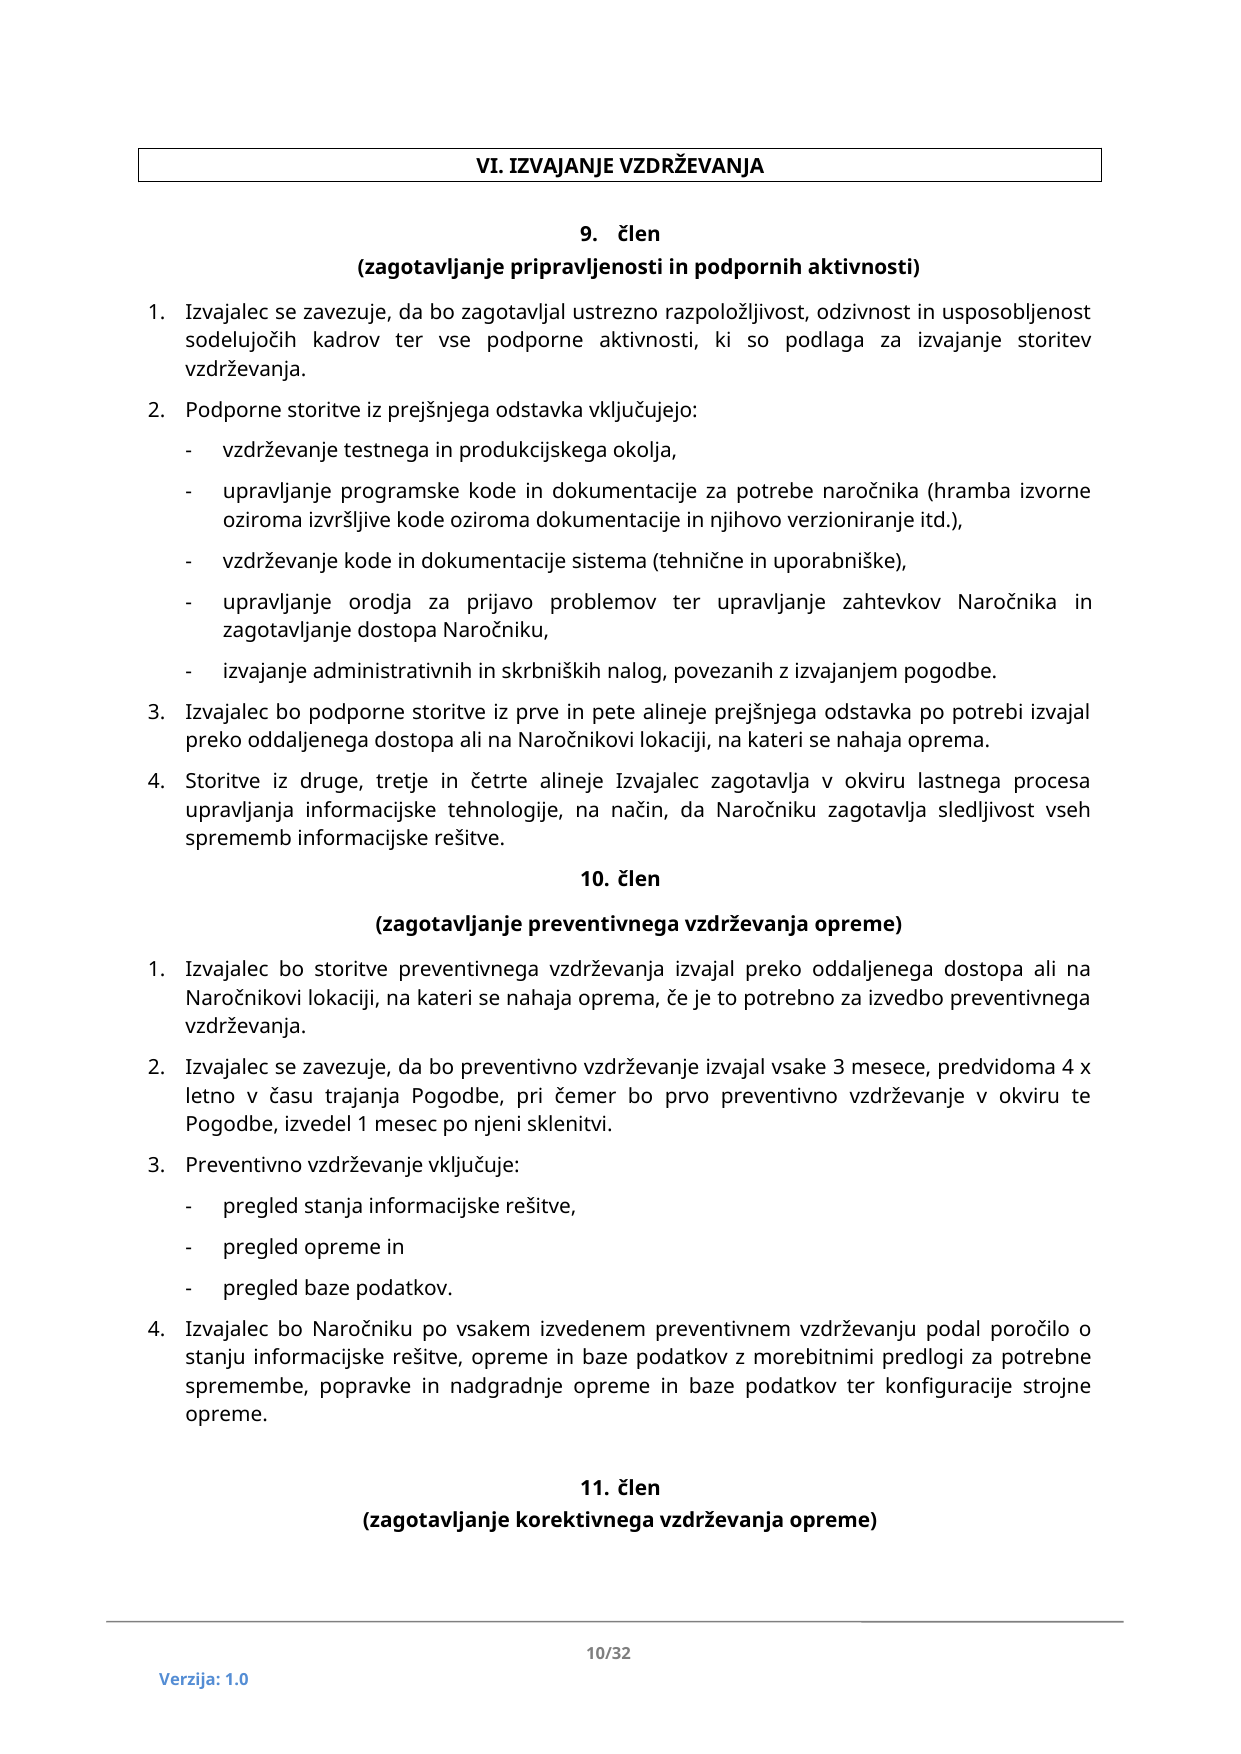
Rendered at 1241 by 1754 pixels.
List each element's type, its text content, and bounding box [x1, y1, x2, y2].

list pregled stanja informacijske rešitve, [185, 1191, 1092, 1219]
list vzdrževanje testnega in produkcijskega okolja, [185, 436, 1092, 464]
list Storitve iz druge, tretje in četrte alineje Izvajalec zagotavlja v okviru lastnega procesa upravljanja informacijske tehnologije, na način, da Naročniku zagotavlja sledljivost vseh sprememb informacijske rešitve. [148, 767, 1092, 852]
list člen [148, 864, 1092, 893]
list Podporne storitve iz prejšnjega odstavka vključujejo: [148, 395, 1092, 423]
list člen [148, 1473, 1093, 1501]
list Preventivno vzdrževanje vključuje: [148, 1150, 1092, 1179]
list upravljanje orodja za prijavo problemov ter upravljanje zahtevkov Naročnika in zagotavljanje dostopa Naročniku, [185, 587, 1092, 644]
text (zagotavljanje korektivnega vzdrževanja opreme) [148, 1505, 1092, 1534]
list Izvajalec bo podporne storitve iz prve in pete alineje prejšnjega odstavka po potrebi izvajal preko oddaljenega dostopa ali na Naročnikovi lokaciji, na kateri se nahaja oprema. [148, 697, 1092, 754]
list izvajanje administrativnih in skrbniških nalog, povezanih z izvajanjem pogodbe. [185, 656, 1092, 685]
list Izvajalec se zavezuje, da bo zagotavljal ustrezno razpoložljivost, odzivnost in usposobljenost sodelujočih kadrov ter vse podporne aktivnosti, ki so podlaga za izvajanje storitev vzdrževanja. [148, 297, 1092, 382]
list upravljanje programske kode in dokumentacije za potrebe naročnika (hramba izvorne oziroma izvršljive kode oziroma dokumentacije in njihovo verzioniranje itd.), [185, 477, 1092, 533]
list pregled baze podatkov. [185, 1273, 1092, 1301]
list Izvajalec bo Naročniku po vsakem izvedenem preventivnem vzdrževanju podal poročilo o stanju informacijske rešitve, opreme in baze podatkov z morebitnimi predlogi za potrebne spremembe, popravke in nadgradnje opreme in baze podatkov ter konfiguracije strojne opreme. [148, 1314, 1092, 1428]
text (zagotavljanje preventivnega vzdrževanja opreme) [185, 909, 1092, 938]
list Izvajalec bo storitve preventivnega vzdrževanja izvajal preko oddaljenega dostopa ali na Naročnikovi lokaciji, na kateri se nahaja oprema, če je to potrebno za izvedbo preventivnega vzdrževanja. [148, 954, 1092, 1040]
text (zagotavljanje pripravljenosti in podpornih aktivnosti) [185, 252, 1092, 280]
list Izvajalec se zavezuje, da bo preventivno vzdrževanje izvajal vsake 3 mesece, predvidoma 4 x letno v času trajanja Pogodbe, pri čemer bo prvo preventivno vzdrževanje v okviru te Pogodbe, izvedel 1 mesec po njeni sklenitvi. [148, 1052, 1092, 1138]
list pregled opreme in [185, 1232, 1092, 1261]
list vzdrževanje kode in dokumentacije sistema (tehnične in uporabniške), [185, 546, 1092, 574]
list člen [148, 219, 1093, 248]
